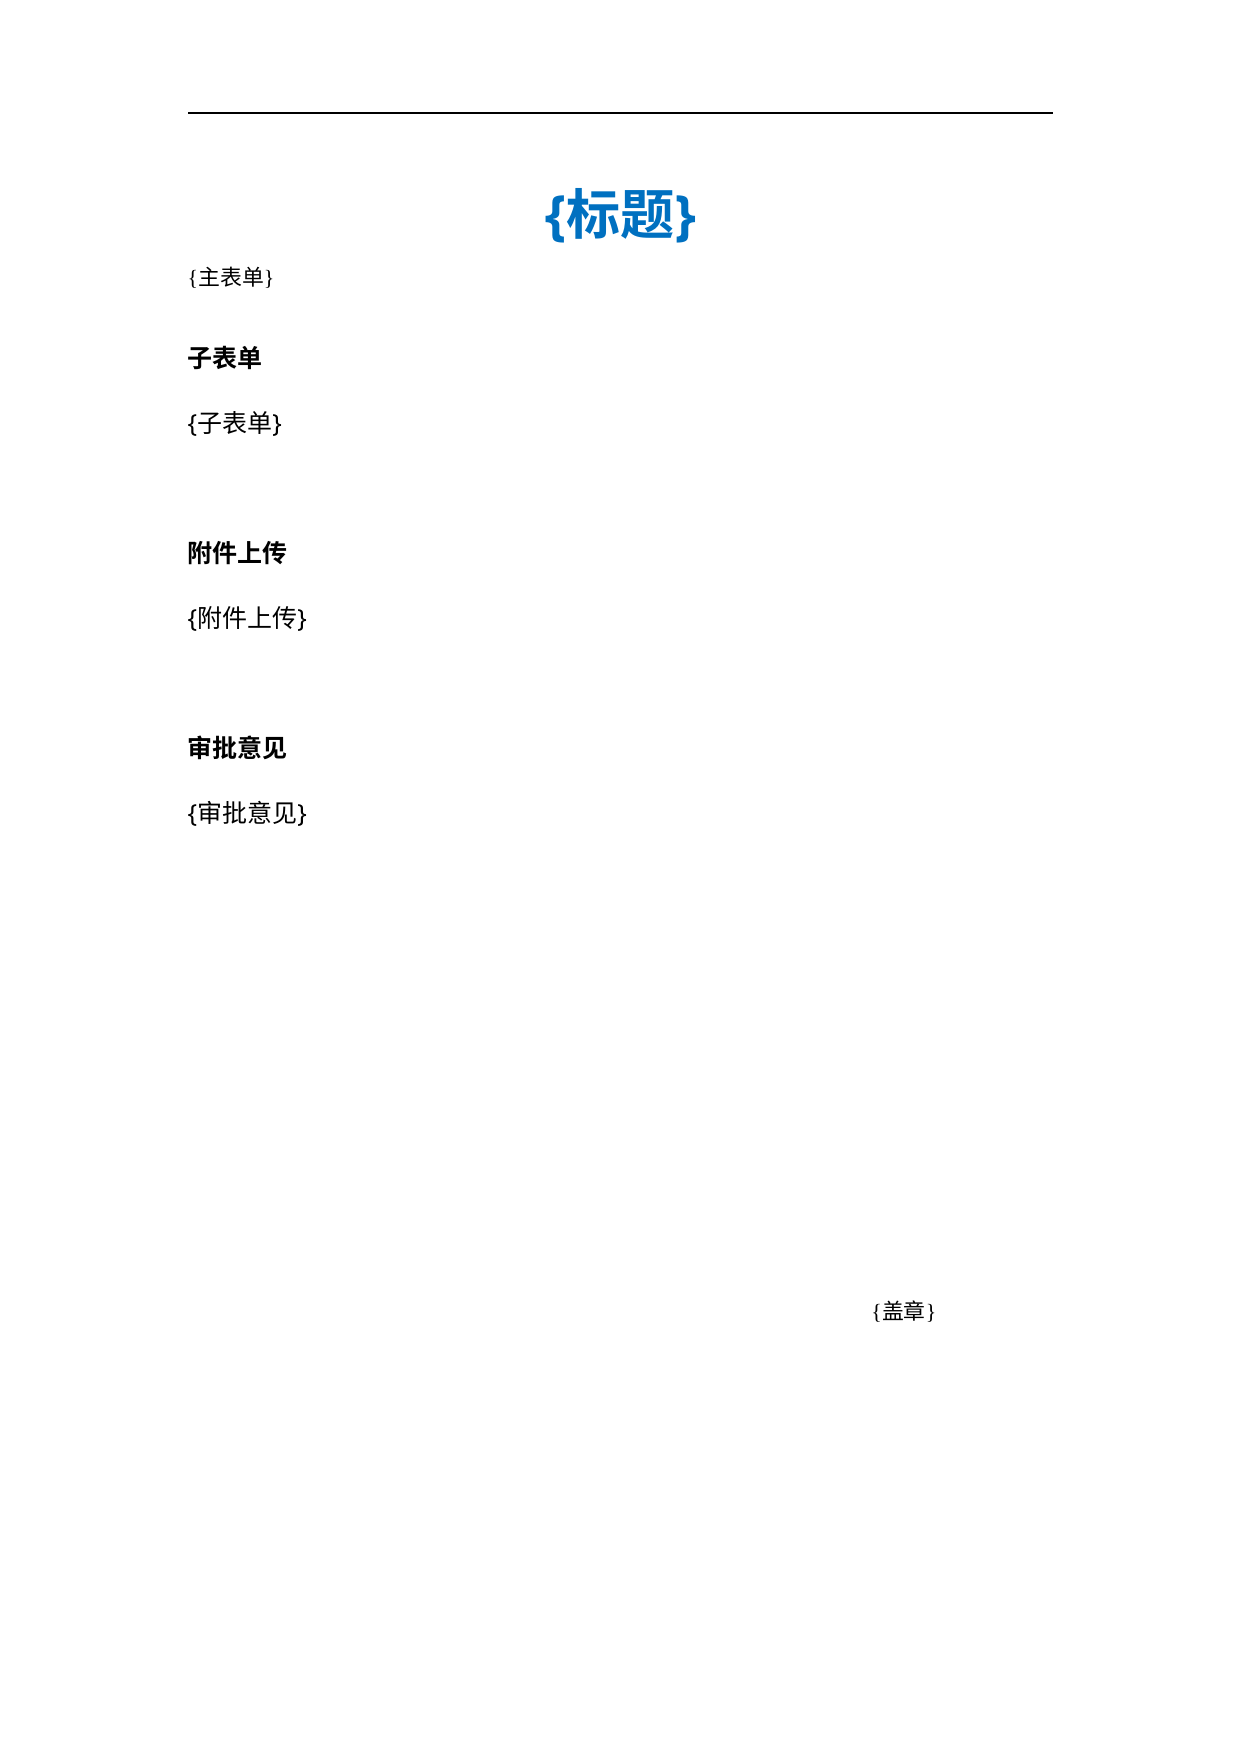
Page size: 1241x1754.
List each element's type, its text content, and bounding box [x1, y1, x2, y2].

text 附件上传 [187, 519, 1053, 584]
text {审批意见} [187, 779, 1053, 844]
text 子表单 [187, 324, 1053, 389]
text {附件上传} [187, 584, 1053, 649]
text {标题} [187, 162, 1053, 259]
text 审批意见 [187, 714, 1053, 779]
text {子表单} [187, 389, 1053, 454]
text {主表单} [187, 259, 1053, 292]
